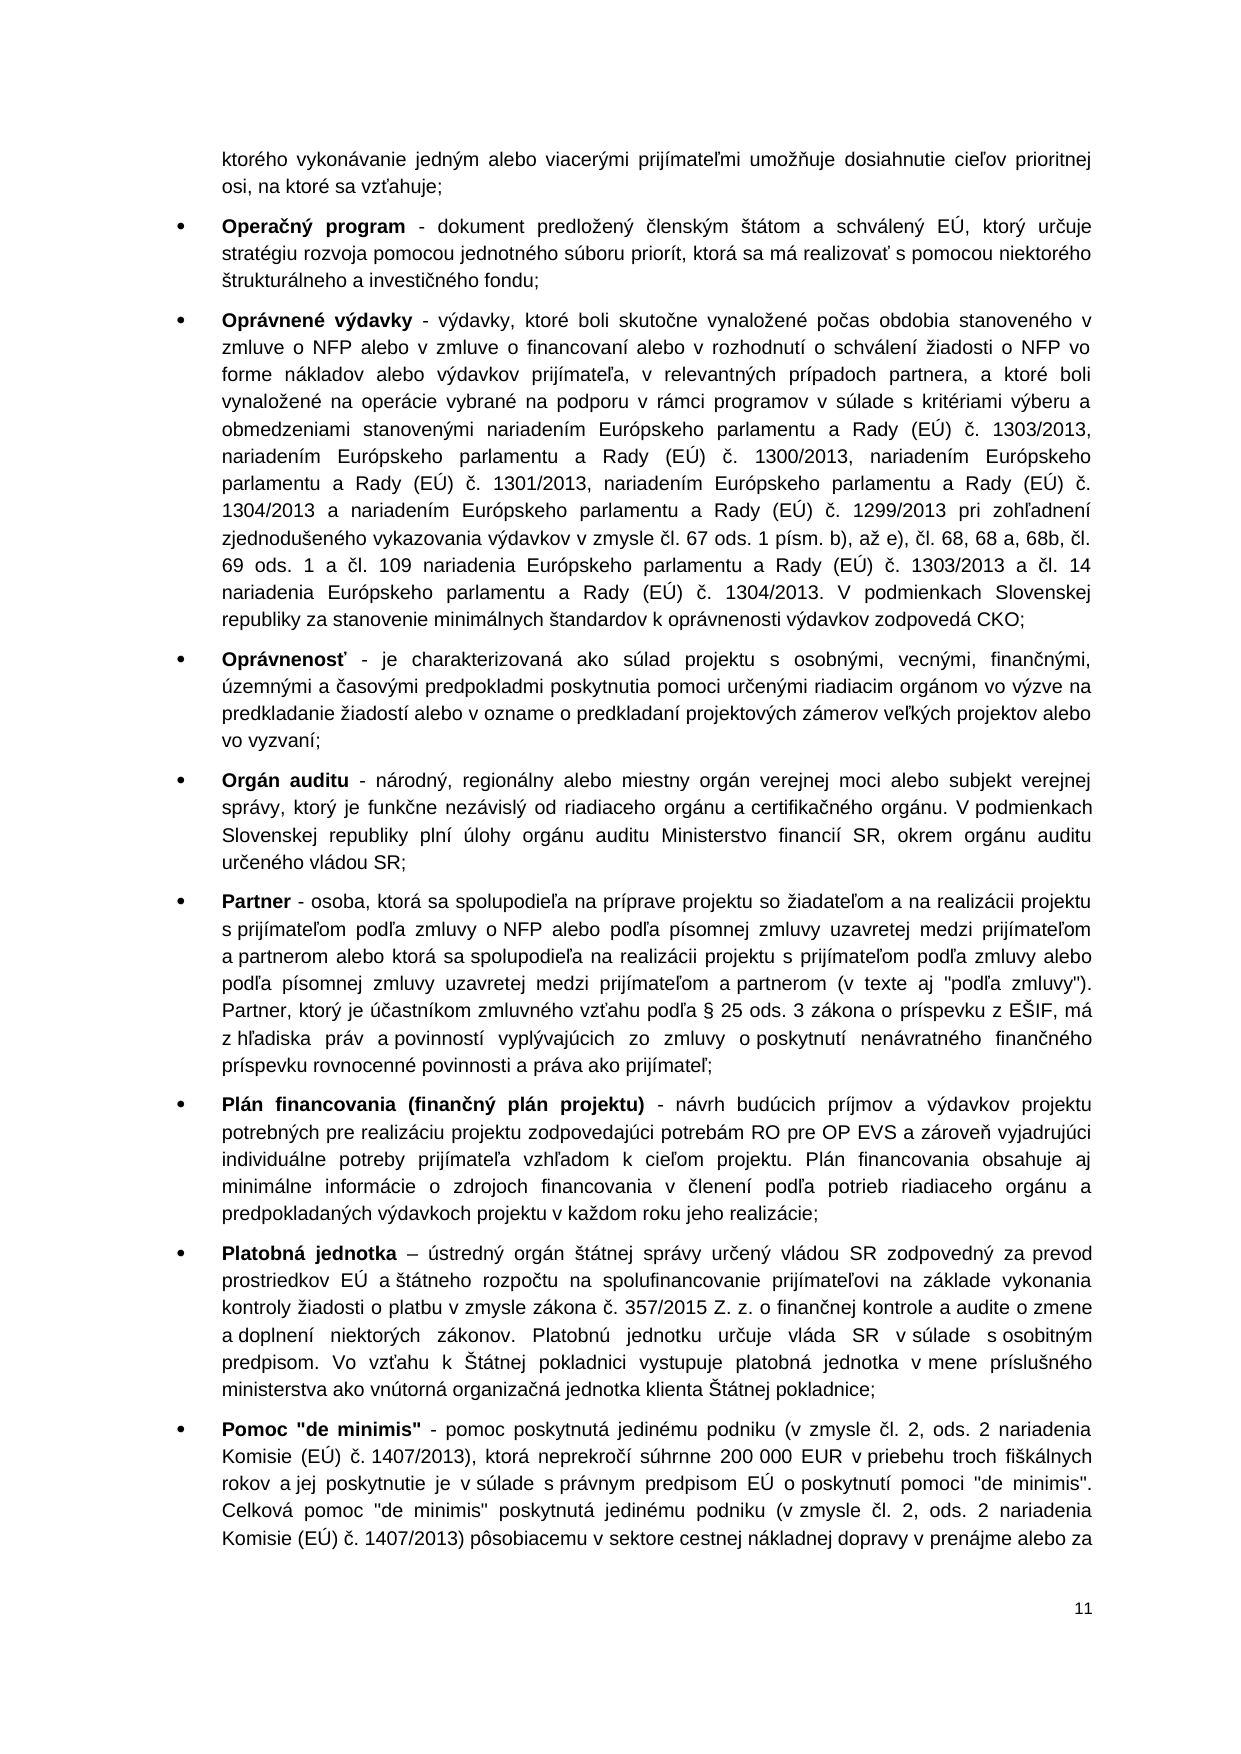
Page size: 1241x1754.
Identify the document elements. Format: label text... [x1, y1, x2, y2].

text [177, 1417, 1092, 1549]
text Oprávnenosť - je charakterizovaná ako súlad projektu s osobnými, vecnými, finančnými, územnými a časovými predpokladmi poskytnutia pomoci určenými riadiacim orgánom vo výzve na predkladanie žiadostí alebo v ozname o predkladaní projektových zámerov veľkých projektov alebo vo vyzvaní; [177, 648, 1092, 752]
text Platobná jednotka – ústredný orgán štátnej správy určený vládou SR zodpovedný za prevod prostriedkov EÚ a štátneho rozpočtu na spolufinancovanie prijímateľovi na základe vykonania kontroly žiadosti o platbu v zmysle zákona č. 357/2015 Z. z. o finančnej kontrole a audite o zmene a doplnení niektorých zákonov. Platobnú jednotku určuje vláda SR v súlade s osobitným predpisom. Vo vzťahu k Štátnej pokladnici vystupuje platobná jednotka v mene príslušného ministerstva ako vnútorná organizačná jednotka klienta Štátnej pokladnice; [177, 1242, 1092, 1401]
text Partner - osoba, ktorá sa spolupodieľa na príprave projektu so žiadateľom a na realizácii projektu s prijímateľom podľa zmluvy o NFP alebo podľa písomnej zmluvy uzavretej medzi prijímateľom a partnerom alebo ktorá sa spolupodieľa na realizácii projektu s prijímateľom podľa zmluvy alebo podľa písomnej zmluvy uzavretej medzi prijímateľom a partnerom (v texte aj "podľa zmluvy"). Partner, ktorý je účastníkom zmluvného vzťahu podľa § 25 ods. 3 zákona o príspevku z EŠIF, má z hľadiska práv a povinností vyplývajúcich zo zmluvy o poskytnutí nenávratného finančného príspevku rovnocenné povinnosti a práva ako prijímateľ; [177, 890, 1092, 1076]
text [177, 148, 1092, 198]
text Operačný program - dokument predložený členským štátom a schválený EÚ, ktorý určuje stratégiu rozvoja pomocou jednotného súboru priorít, ktorá sa má realizovať s pomocou niektorého štrukturálneho a investičného fondu; [177, 214, 1092, 292]
text Orgán auditu - národný, regionálny alebo miestny orgán verejnej moci alebo subjekt verejnej správy, ktorý je funkčne nezávislý od riadiaceho orgánu a certifikačného orgánu. V podmienkach Slovenskej republiky plní úlohy orgánu auditu Ministerstvo financií SR, okrem orgánu auditu určeného vládou SR; [177, 769, 1092, 873]
text Oprávnené výdavky - výdavky, ktoré boli skutočne vynaložené počas obdobia stanoveného v zmluve o NFP alebo v zmluve o financovaní alebo v rozhodnutí o schválení žiadosti o NFP vo forme nákladov alebo výdavkov prijímateľa, v relevantných prípadoch partnera, a ktoré boli vynaložené na operácie vybrané na podporu v rámci programov v súlade s kritériami výberu a obmedzeniami stanovenými nariadením Európskeho parlamentu a Rady (EÚ) č. 1303/2013, nariadením Európskeho parlamentu a Rady (EÚ) č. 1300/2013, nariadením Európskeho parlamentu a Rady (EÚ) č. 1301/2013, nariadením Európskeho parlamentu a Rady (EÚ) č. 1304/2013 a nariadením Európskeho parlamentu a Rady (EÚ) č. 1299/2013 pri zohľadnení zjednodušeného vykazovania výdavkov v zmysle čl. 67 ods. 1 písm. b), až e), čl. 68, 68 a, 68b, čl. 69 ods. 1 a čl. 109 nariadenia Európskeho parlamentu a Rady (EÚ) č. 1303/2013 a čl. 14 nariadenia Európskeho parlamentu a Rady (EÚ) č. 1304/2013. V podmienkach Slovenskej republiky za stanovenie minimálnych štandardov k oprávnenosti výdavkov zodpovedá CKO; [177, 309, 1092, 631]
text Plán financovania (finančný plán projektu) - návrh budúcich príjmov a výdavkov projektu potrebných pre realizáciu projektu zodpovedajúci potrebám RO pre OP EVS a zároveň vyjadrujúci individuálne potreby prijímateľa vzhľadom k cieľom projektu. Plán financovania obsahuje aj minimálne informácie o zdrojoch financovania v členení podľa potrieb riadiaceho orgánu a predpokladaných výdavkoch projektu v každom roku jeho realizácie; [177, 1093, 1092, 1225]
